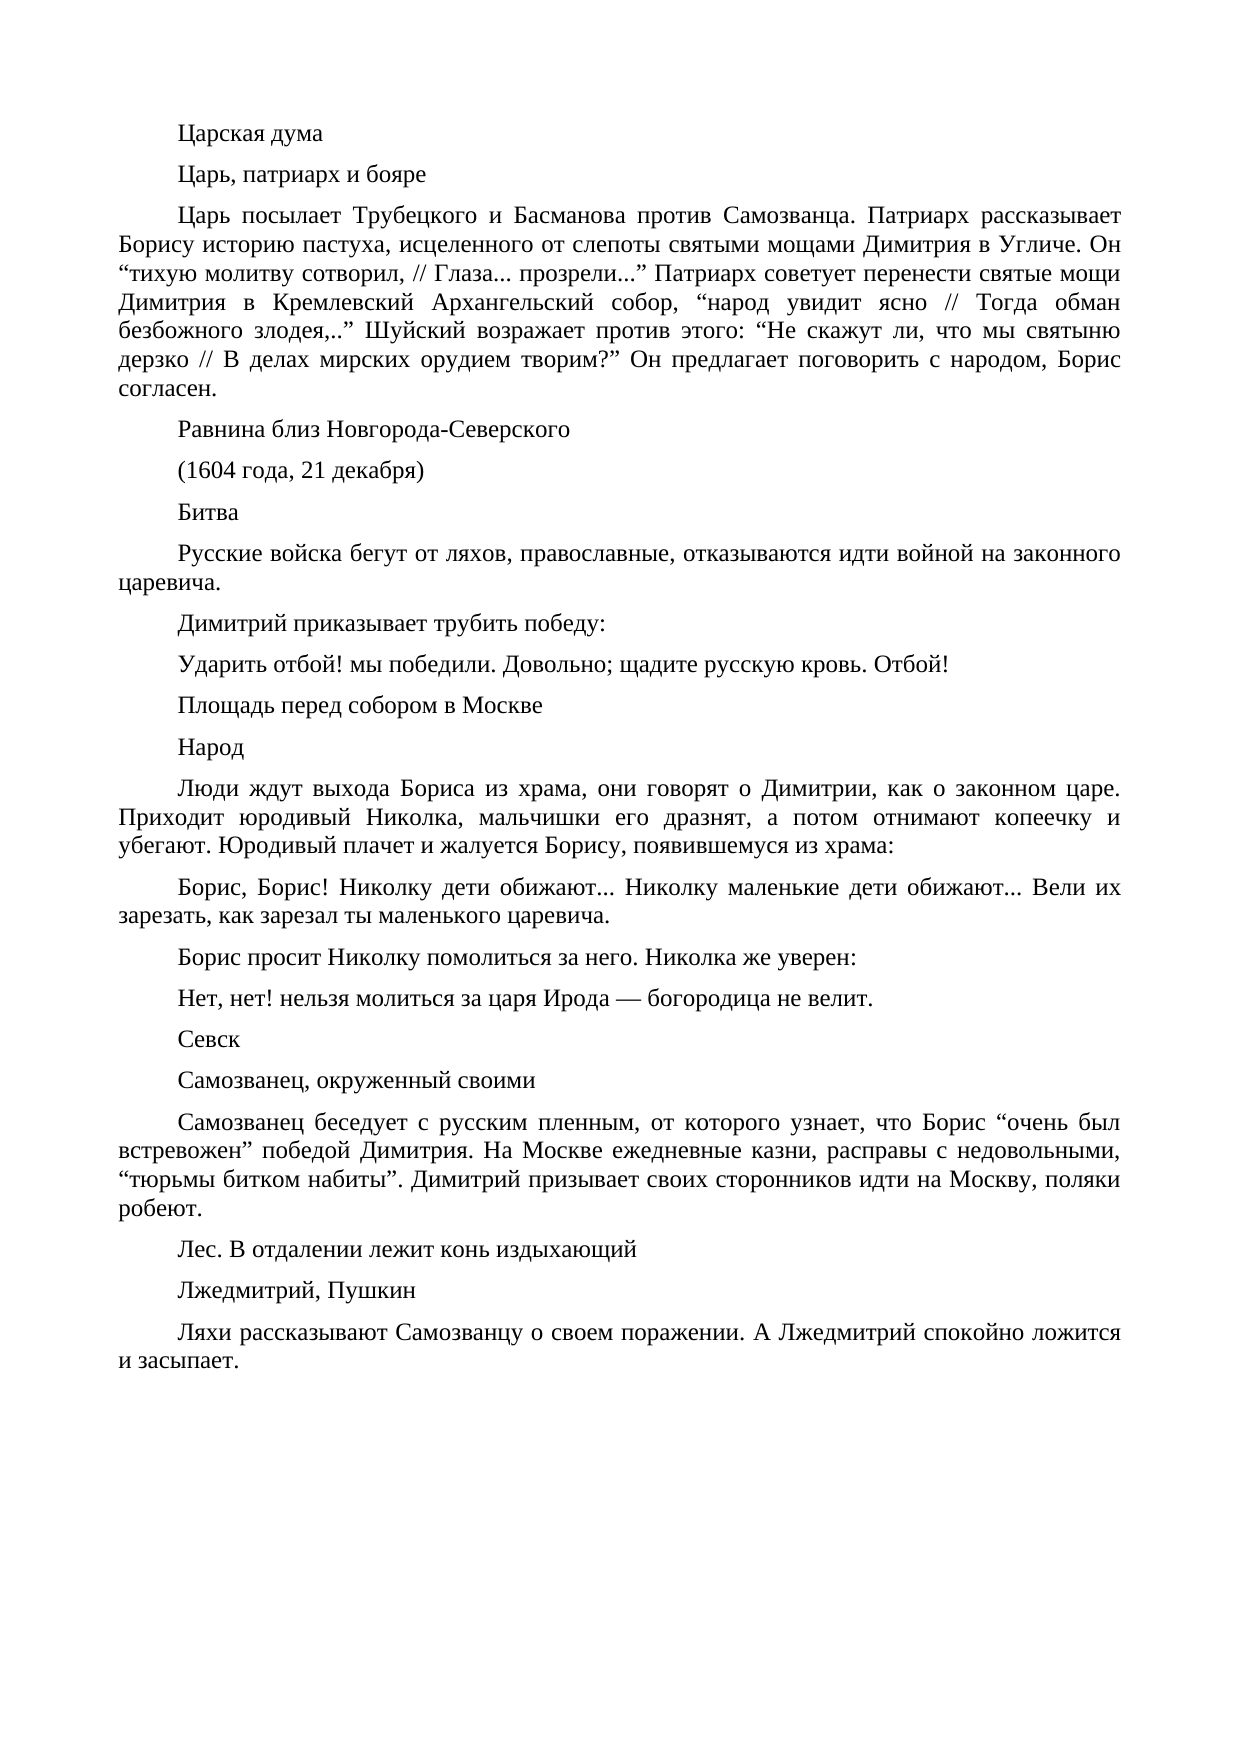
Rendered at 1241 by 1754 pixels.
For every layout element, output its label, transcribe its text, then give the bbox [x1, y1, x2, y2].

text Русские войска бегут от ляхов, православные, отказываются идти войной на законного царевича. [118, 538, 1122, 596]
text Люди ждут выхода Бориса из храма, они говорят о Димитрии, как о законном царе. Приходит юродивый Николка, мальчишки его дразнят, а потом отнимают копеечку и убегают. Юродивый плачет и жалуется Борису, появившемуся из храма: [118, 773, 1122, 859]
text Равнина близ Новгорода-Северского [118, 414, 1122, 443]
text Народ [118, 732, 1122, 761]
text Севск [118, 1024, 1122, 1053]
text (1604 года, 21 декабря) [118, 456, 1122, 484]
text Площадь перед собором в Москве [118, 691, 1122, 719]
text Самозванец беседует с русским пленным, от которого узнает, что Борис “очень был встревожен” победой Димитрия. На Москве ежедневные казни, расправы с недовольными, “тюрьмы битком набиты”. Димитрий призывает своих сторонников идти на Москву, поляки робеют. [118, 1107, 1122, 1222]
text Царь посылает Трубецкого и Басманова против Самозванца. Патриарх рассказывает Борису историю пастуха, исцеленного от слепоты святыми мощами Димитрия в Угличе. Он “тихую молитву сотворил, // Глаза... прозрели...” Патриарх советует перенести святые мощи Димитрия в Кремлевский Архангельский собор, “народ увидит ясно // Тогда обман безбожного злодея,..” Шуйский возражает против этого: “Не скажут ли, что мы святыню дерзко // В делах мирских орудием творим?” Он предлагает поговорить с народом, Борис согласен. [118, 201, 1122, 402]
text Самозванец, окруженный своими [118, 1066, 1122, 1094]
text Ударить отбой! мы победили. Довольно; щадите русскую кровь. Отбой! [118, 649, 1122, 678]
text Лес. В отдалении лежит конь издыхающий [118, 1234, 1122, 1263]
text Царь, патриарх и бояре [118, 159, 1122, 188]
text Борис просит Николку помолиться за него. Николка же уверен: [118, 942, 1122, 971]
text Лжедмитрий, Пушкин [118, 1276, 1122, 1304]
text Борис, Борис! Николку дети обижают... Николку маленькие дети обижают... Вели их зарезать, как зарезал ты маленького царевича. [118, 872, 1122, 929]
text Ляхи рассказывают Самозванцу о своем поражении. А Лжедмитрий спокойно ложится и засыпает. [118, 1317, 1122, 1374]
text Царская дума [118, 118, 1122, 147]
text Нет, нет! нельзя молиться за царя Ирода — богородица не велит. [118, 983, 1122, 1012]
text Димитрий приказывает трубить победу: [118, 608, 1122, 637]
text Битва [118, 497, 1122, 526]
